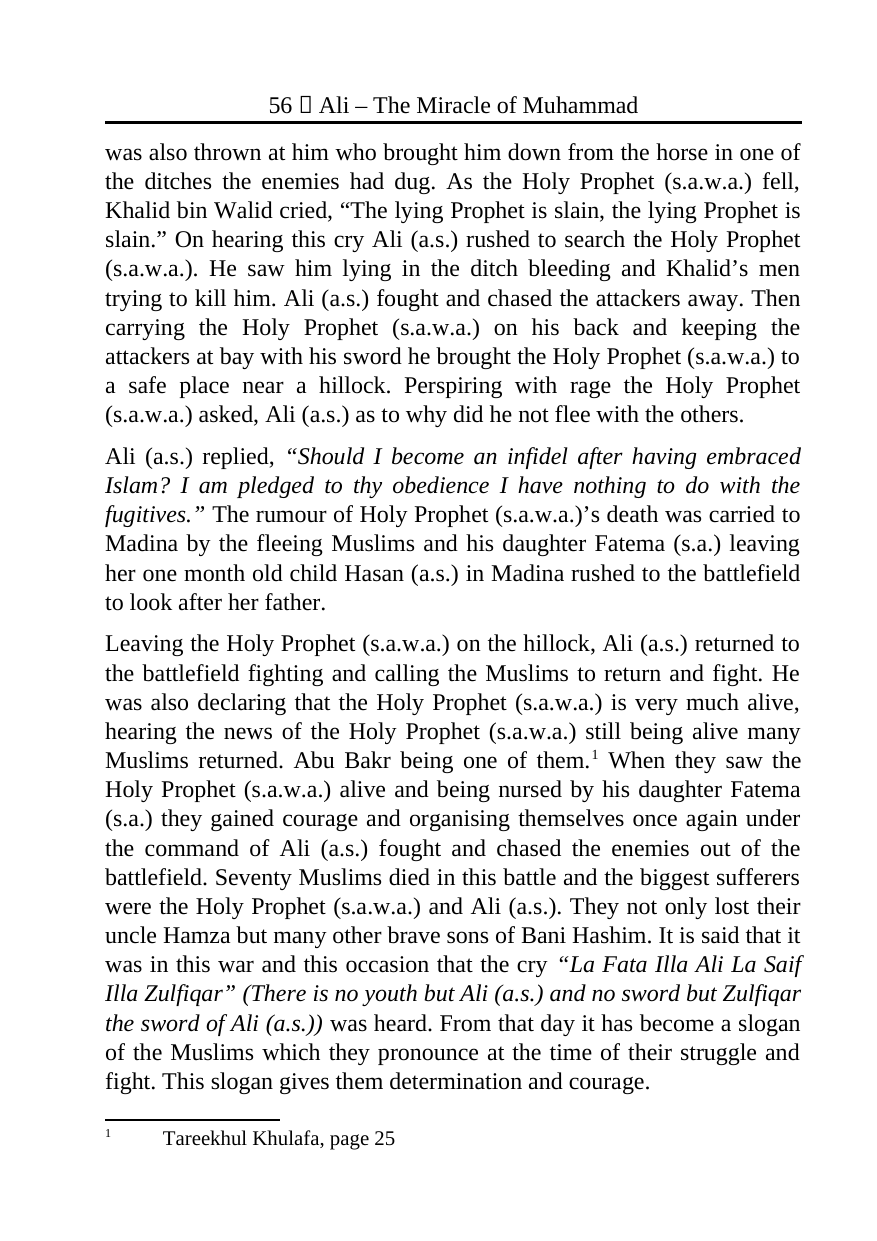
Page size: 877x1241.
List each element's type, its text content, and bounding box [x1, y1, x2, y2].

text Leaving the Holy Prophet (s.a.w.a.) on the hillock, Ali (a.s.) returned to the battlefield fighting and calling the Muslims to return and fight. He was also declaring that the Holy Prophet (s.a.w.a.) is very much alive, hearing the news of the Holy Prophet (s.a.w.a.) still being alive many Muslims returned. Abu Bakr being one of them. When they saw the Holy Prophet (s.a.w.a.) alive and being nursed by his daughter Fatema (s.a.) they gained courage and organising themselves once again under the command of Ali (a.s.) fought and chased the enemies out of the battlefield. Seventy Muslims died in this battle and the biggest sufferers were the Holy Prophet (s.a.w.a.) and Ali (a.s.). They not only lost their uncle Hamza but many other brave sons of Bani Hashim. It is said that it was in this war and this occasion that the cry “La Fata Illa Ali La Saif Illa Zulfiqar” (There is no youth but Ali (a.s.) and no sword but Zulfiqar the sword of Ali (a.s.)) was heard. From that day it has become a slogan of the Muslims which they pronounce at the time of their struggle and fight. This slogan gives them determination and courage. [105, 628, 802, 1095]
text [105, 137, 802, 428]
text Ali (a.s.) replied, “Should I become an infidel after having embraced Islam? I am pledged to thy obedience I have nothing to do with the fugitives.” The rumour of Holy Prophet (s.a.w.a.)’s death was carried to Madina by the fleeing Muslims and his daughter Fatema (s.a.) leaving her one month old child Hasan (a.s.) in Madina rushed to the battlefield to look after her father. [105, 441, 802, 616]
